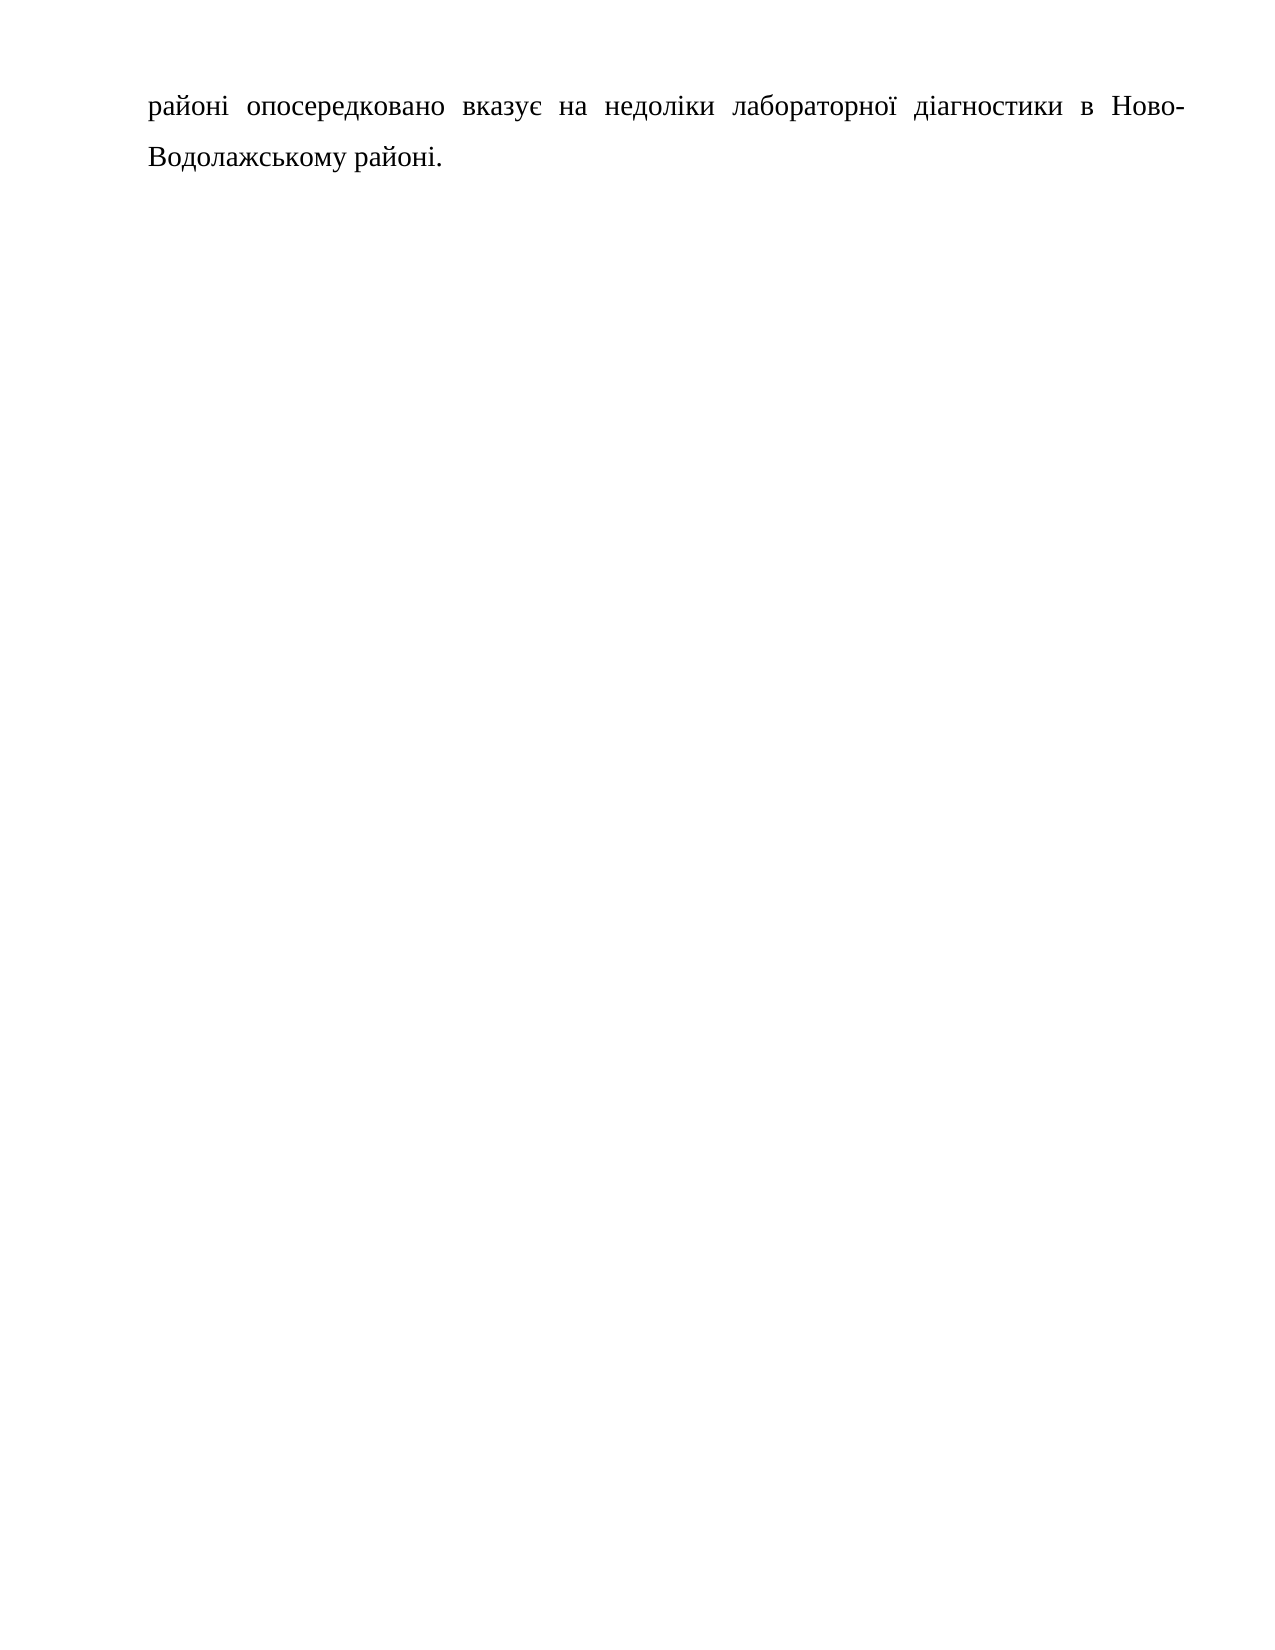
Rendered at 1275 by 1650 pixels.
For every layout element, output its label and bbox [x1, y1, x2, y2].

text [148, 88, 1186, 172]
